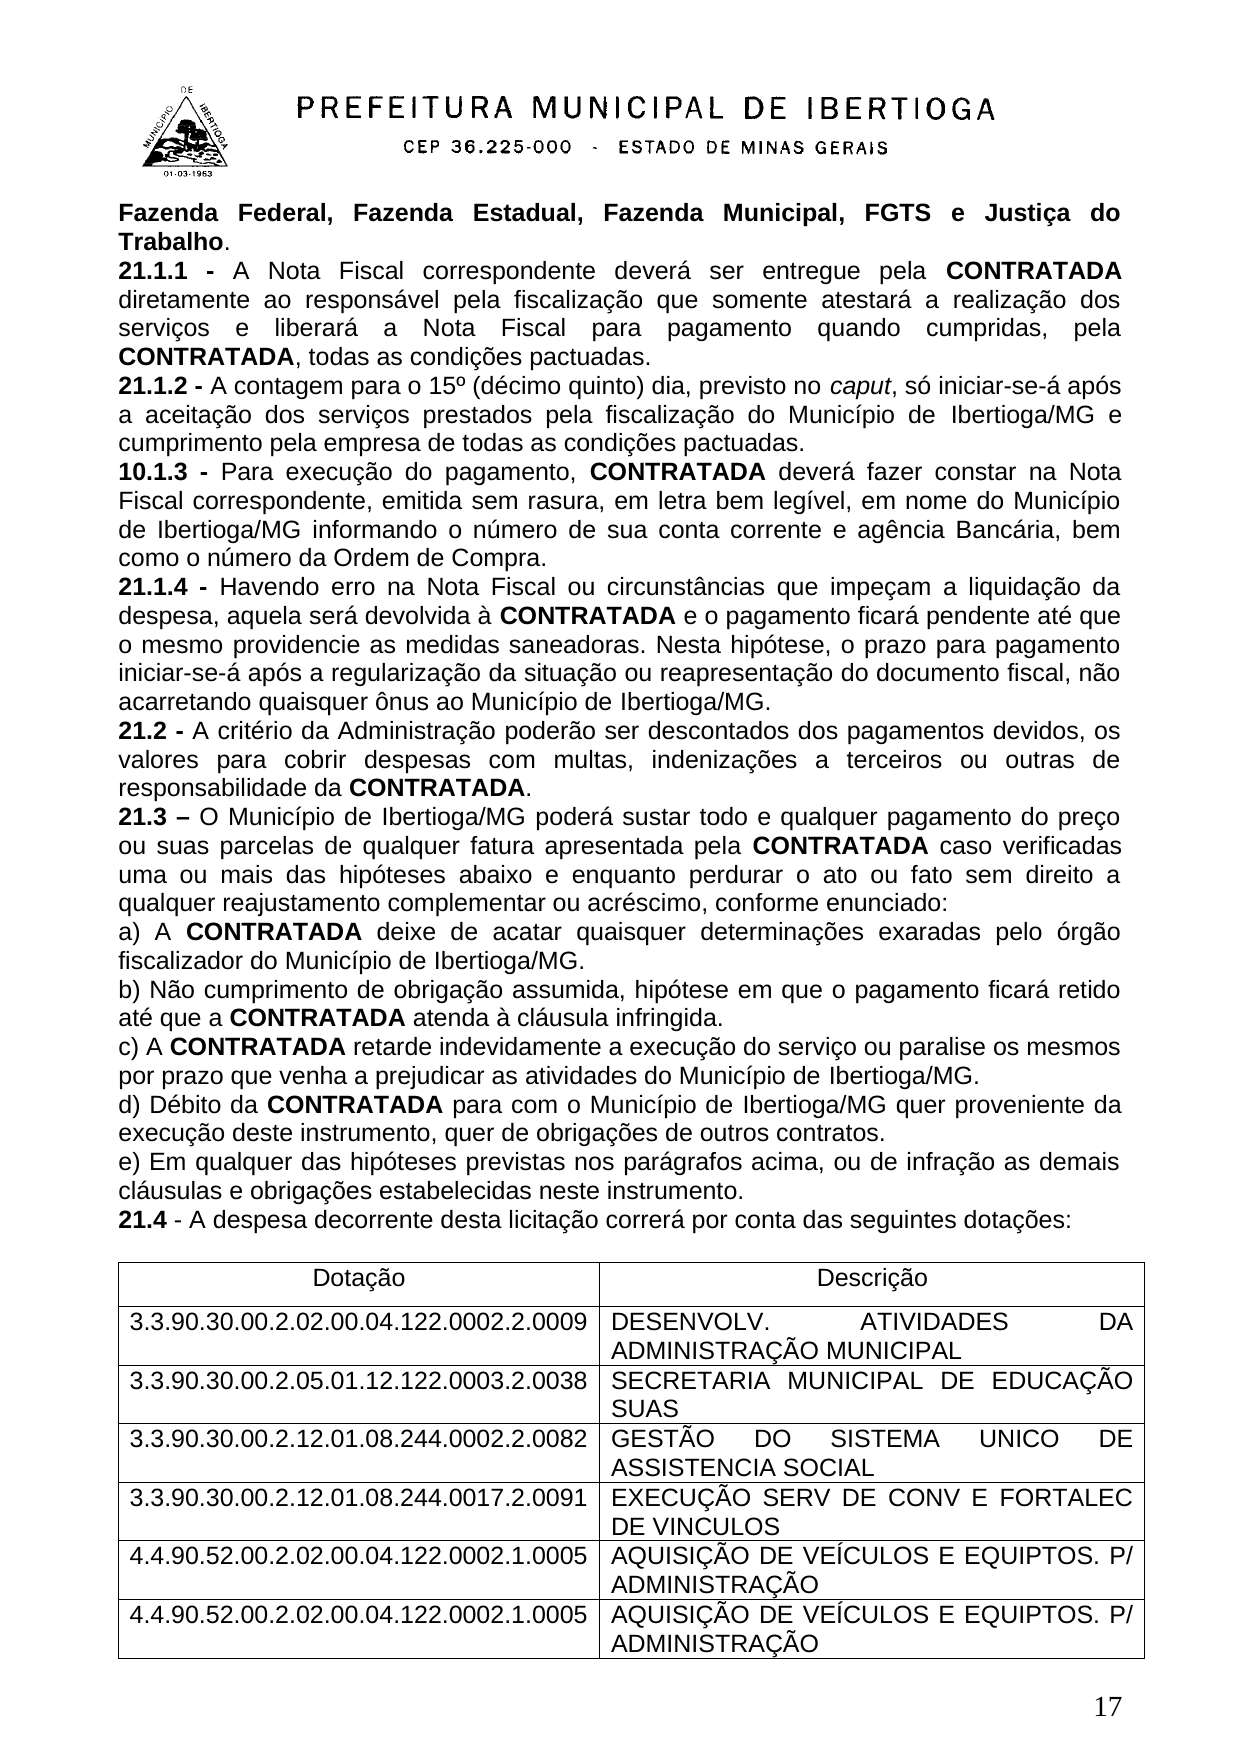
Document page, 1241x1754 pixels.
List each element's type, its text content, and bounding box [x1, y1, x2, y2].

table_cell 3.3.90.30.00.2.02.00.04.122.0002.2.0009 [119, 1307, 599, 1365]
table_cell 4.4.90.52.00.2.02.00.04.122.0002.1.0005 [119, 1600, 599, 1657]
table_cell GESTÃO DO SISTEMA UNICO DE ASSISTENCIA SOCIAL [600, 1424, 1144, 1482]
table_cell AQUISIÇÃO DE VEÍCULOS E EQUIPTOS. P/ ADMINISTRAÇÃO [600, 1541, 1144, 1599]
text 10.1.3 - Para execução do pagamento, CONTRATADA deverá fazer constar na Nota Fiscal correspondente, emitida sem rasura, em letra bem legível, em nome do Município de Ibertioga/MG informando o número de sua conta corrente e agência Bancária, bem como o número da Ordem de Compra. [118, 457, 1122, 572]
text b) Não cumprimento de obrigação assumida, hipótese em que o pagamento ficará retido até que a CONTRATADA atenda à cláusula infringida. [118, 974, 1122, 1032]
table_header Descrição [600, 1263, 1144, 1306]
text a) A CONTRATADA deixe de acatar quaisquer determinações exaradas pelo órgão fiscalizador do Município de Ibertioga/MG. [118, 917, 1122, 974]
text 21.2 - A critério da Administração poderão ser descontados dos pagamentos devidos, os valores para cobrir despesas com multas, indenizações a terceiros ou outras de responsabilidade da CONTRATADA. [118, 716, 1122, 802]
text 21.4 - A despesa decorrente desta licitação correrá por conta das seguintes dotações: [118, 1204, 1122, 1233]
table_cell 3.3.90.30.00.2.05.01.12.122.0003.2.0038 [119, 1366, 599, 1423]
text 21.1.4 - Havendo erro na Nota Fiscal ou circunstâncias que impeçam a liquidação da despesa, aquela será devolvida à CONTRATADA e o pagamento ficará pendente até que o mesmo providencie as medidas saneadoras. Nesta hipótese, o prazo para pagamento iniciar-se-á após a regularização da situação ou reapresentação do documento fiscal, não acarretando quaisquer ônus ao Município de Ibertioga/MG. [118, 572, 1122, 716]
text d) Débito da CONTRATADA para com o Município de Ibertioga/MG quer proveniente da execução deste instrumento, quer de obrigações de outros contratos. [118, 1089, 1122, 1147]
table_header Dotação [119, 1263, 599, 1306]
table_cell 4.4.90.52.00.2.02.00.04.122.0002.1.0005 [119, 1541, 599, 1599]
text c) A CONTRATADA retarde indevidamente a execução do serviço ou paralise os mesmos por prazo que venha a prejudicar as atividades do Município de Ibertioga/MG. [118, 1032, 1122, 1089]
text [118, 198, 1122, 256]
table_cell EXECUÇÃO SERV DE CONV E FORTALEC DE VINCULOS [600, 1483, 1144, 1540]
text 21.1.1 - A Nota Fiscal correspondente deverá ser entregue pela CONTRATADA diretamente ao responsável pela fiscalização que somente atestará a realização dos serviços e liberará a Nota Fiscal para pagamento quando cumpridas, pela CONTRATADA, todas as condições pactuadas. [118, 256, 1122, 371]
table_cell AQUISIÇÃO DE VEÍCULOS E EQUIPTOS. P/ ADMINISTRAÇÃO [600, 1600, 1144, 1657]
text 21.1.2 - A contagem para o 15º (décimo quinto) dia, previsto no caput, só iniciar-se-á após a aceitação dos serviços prestados pela fiscalização do Município de Ibertioga/MG e cumprimento pela empresa de todas as condições pactuadas. [118, 371, 1122, 457]
text 21.3 – O Município de Ibertioga/MG poderá sustar todo e qualquer pagamento do preço ou suas parcelas de qualquer fatura apresentada pela CONTRATADA caso verificadas uma ou mais das hipóteses abaixo e enquanto perdurar o ato ou fato sem direito a qualquer reajustamento complementar ou acréscimo, conforme enunciado: [118, 802, 1122, 917]
table_cell 3.3.90.30.00.2.12.01.08.244.0002.2.0082 [119, 1424, 599, 1482]
table_cell 3.3.90.30.00.2.12.01.08.244.0017.2.0091 [119, 1483, 599, 1540]
table_cell SECRETARIA MUNICIPAL DE EDUCAÇÃO SUAS [600, 1366, 1144, 1423]
text e) Em qualquer das hipóteses previstas nos parágrafos acima, ou de infração as demais cláusulas e obrigações estabelecidas neste instrumento. [118, 1147, 1122, 1204]
table_cell DESENVOLV. ATIVIDADES DA ADMINISTRAÇÃO MUNICIPAL [600, 1307, 1144, 1365]
